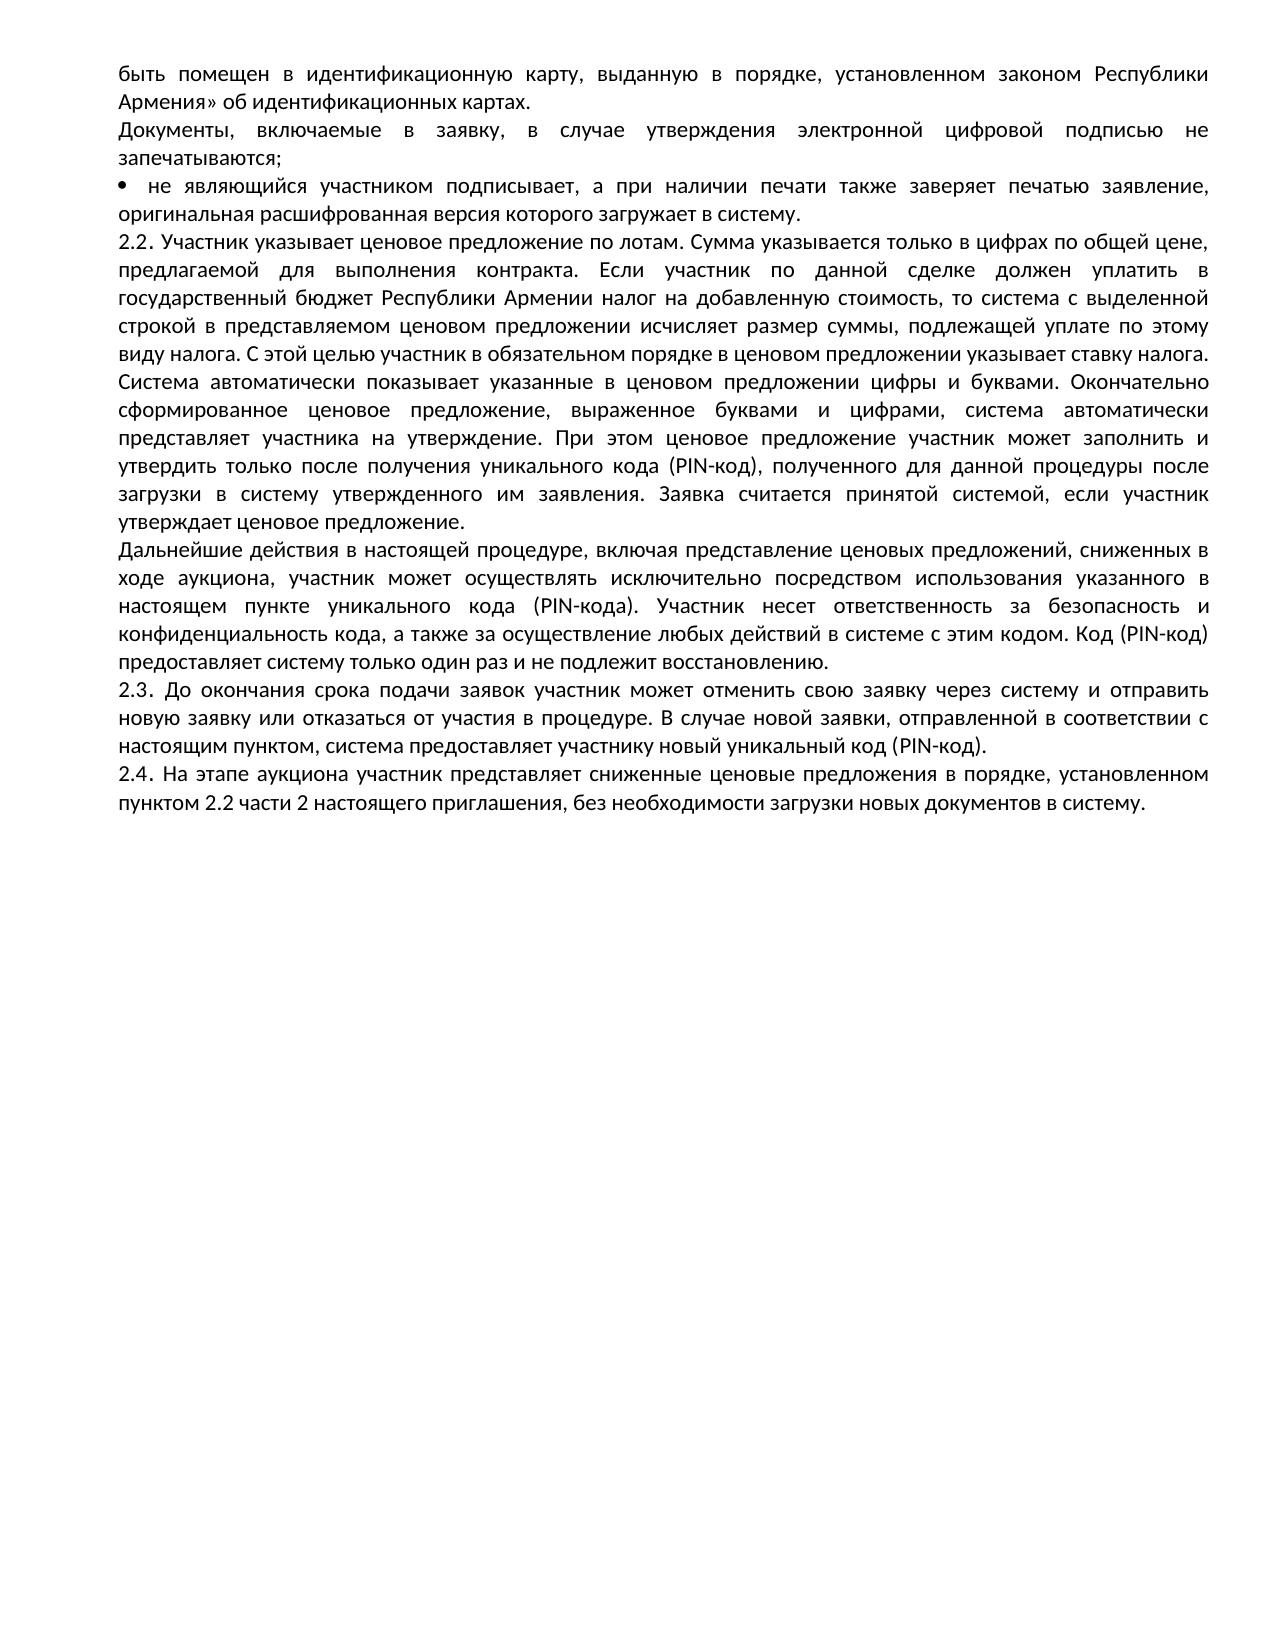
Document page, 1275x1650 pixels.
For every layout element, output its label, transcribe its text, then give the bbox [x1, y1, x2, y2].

text Дальнейшие действия в настоящей процедуре, включая представление ценовых предложений, сниженных в ходе аукциона, участник может осуществлять исключительно посредством использования указанного в настоящем пункте уникального кода (PIN-кода). Участник несет ответственность за безопасность и конфиденциальность кода, а также за осуществление любых действий в системе с этим кодом. Код (PIN-код) предоставляет систему только один раз и не подлежит восстановлению. [118, 535, 1211, 676]
text 2.4․ На этапе аукциона участник представляет сниженные ценовые предложения в порядке, установленном пунктом 2.2 части 2 настоящего приглашения, без необходимости загрузки новых документов в систему. [118, 759, 1211, 816]
text 2.2․ Участник указывает ценовое предложение по лотам. Сумма указывается только в цифрах по общей цене, предлагаемой для выполнения контракта. Если участник по данной сделке должен уплатить в государственный бюджет Республики Армении налог на добавленную стоимость, то система с выделенной строкой в представляемом ценовом предложении исчисляет размер суммы, подлежащей уплате по этому виду налога. С этой целью участник в обязательном порядке в ценовом предложении указывает ставку налога. Система автоматически показывает указанные в ценовом предложении цифры и буквами. Окончательно сформированное ценовое предложение, выраженное буквами и цифрами, система автоматически представляет участника на утверждение. При этом ценовое предложение участник может заполнить и утвердить только после получения уникального кода (PIN-код), полученного для данной процедуры после загрузки в систему утвержденного им заявления. Заявка считается принятой системой, если участник утверждает ценовое предложение. [118, 227, 1211, 535]
text Документы, включаемые в заявку, в случае утверждения электронной цифровой подписью не запечатываются; [118, 115, 1211, 171]
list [118, 59, 1211, 115]
list не являющийся участником подписывает, а при наличии печати также заверяет печатью заявление, оригинальная расшифрованная версия которого загружает в систему. [118, 171, 1211, 227]
list 2.3․ До окончания срока подачи заявок участник может отменить свою заявку через систему и отправить новую заявку или отказаться от участия в процедуре. В случае новой заявки, отправленной в соответствии с настоящим пунктом, система предоставляет участнику новый уникальный код (PIN-код). [118, 676, 1211, 759]
